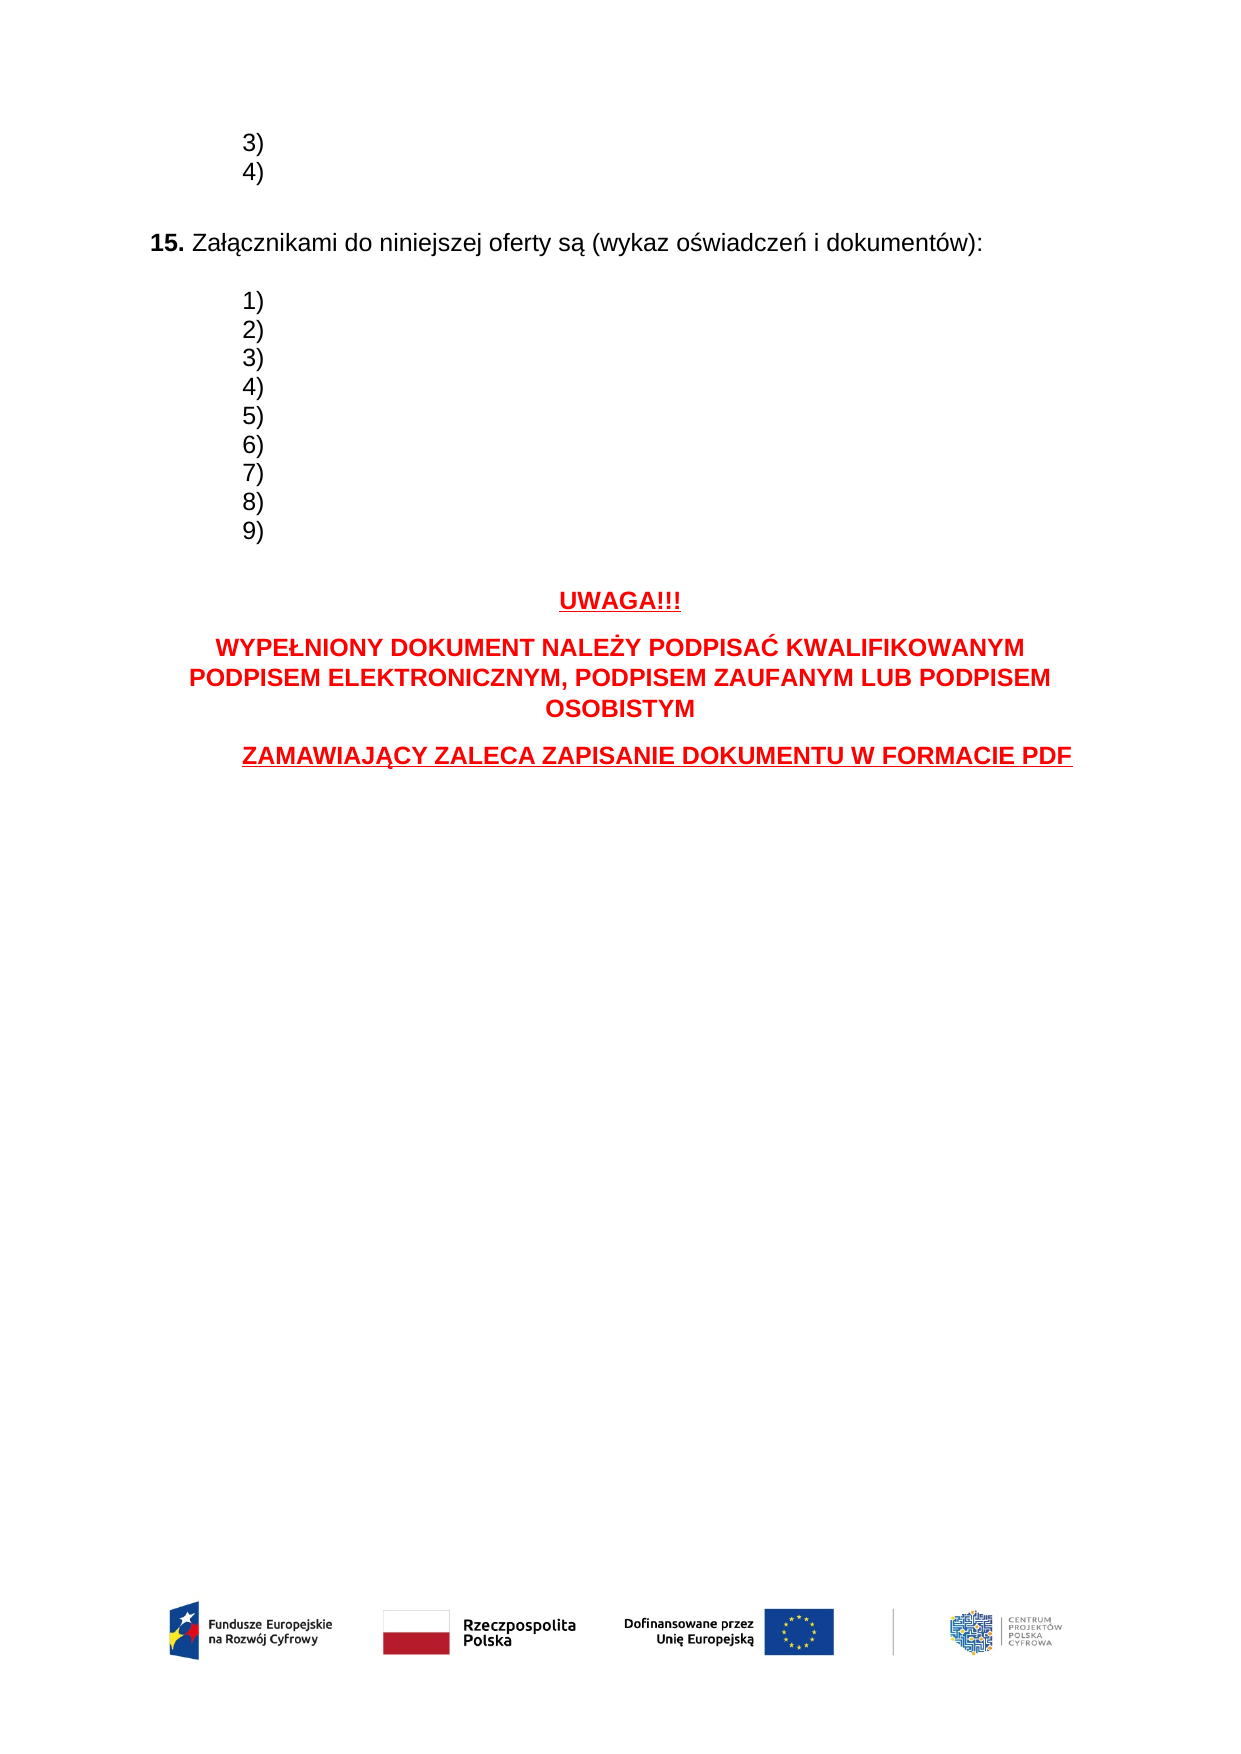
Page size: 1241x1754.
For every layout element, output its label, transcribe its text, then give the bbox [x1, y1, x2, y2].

text 9) [242, 516, 1090, 544]
text 3) [242, 343, 1090, 372]
text 1) [242, 286, 1090, 314]
text 3) [242, 128, 1090, 156]
text 7) [242, 458, 1090, 487]
text 4) [242, 372, 1090, 401]
text ZAMAWIAJĄCY ZALECA ZAPISANIE DOKUMENTU W FORMACIE PDF [150, 741, 1090, 769]
text 15. Załącznikami do niniejszej oferty są (wykaz oświadczeń i dokumentów): [150, 228, 1090, 257]
text 8) [242, 487, 1090, 516]
text WYPEŁNIONY DOKUMENT NALEŻY PODPISAĆ KWALIFIKOWANYM PODPISEM ELEKTRONICZNYM, PODPISEM ZAUFANYM LUB PODPISEM OSOBISTYM [150, 633, 1090, 722]
text 5) [242, 401, 1090, 429]
picture [150, 1581, 1091, 1679]
text 2) [242, 314, 1090, 343]
text UWAGA!!! [150, 586, 1090, 614]
text 6) [242, 429, 1090, 458]
text 4) [242, 156, 1090, 185]
